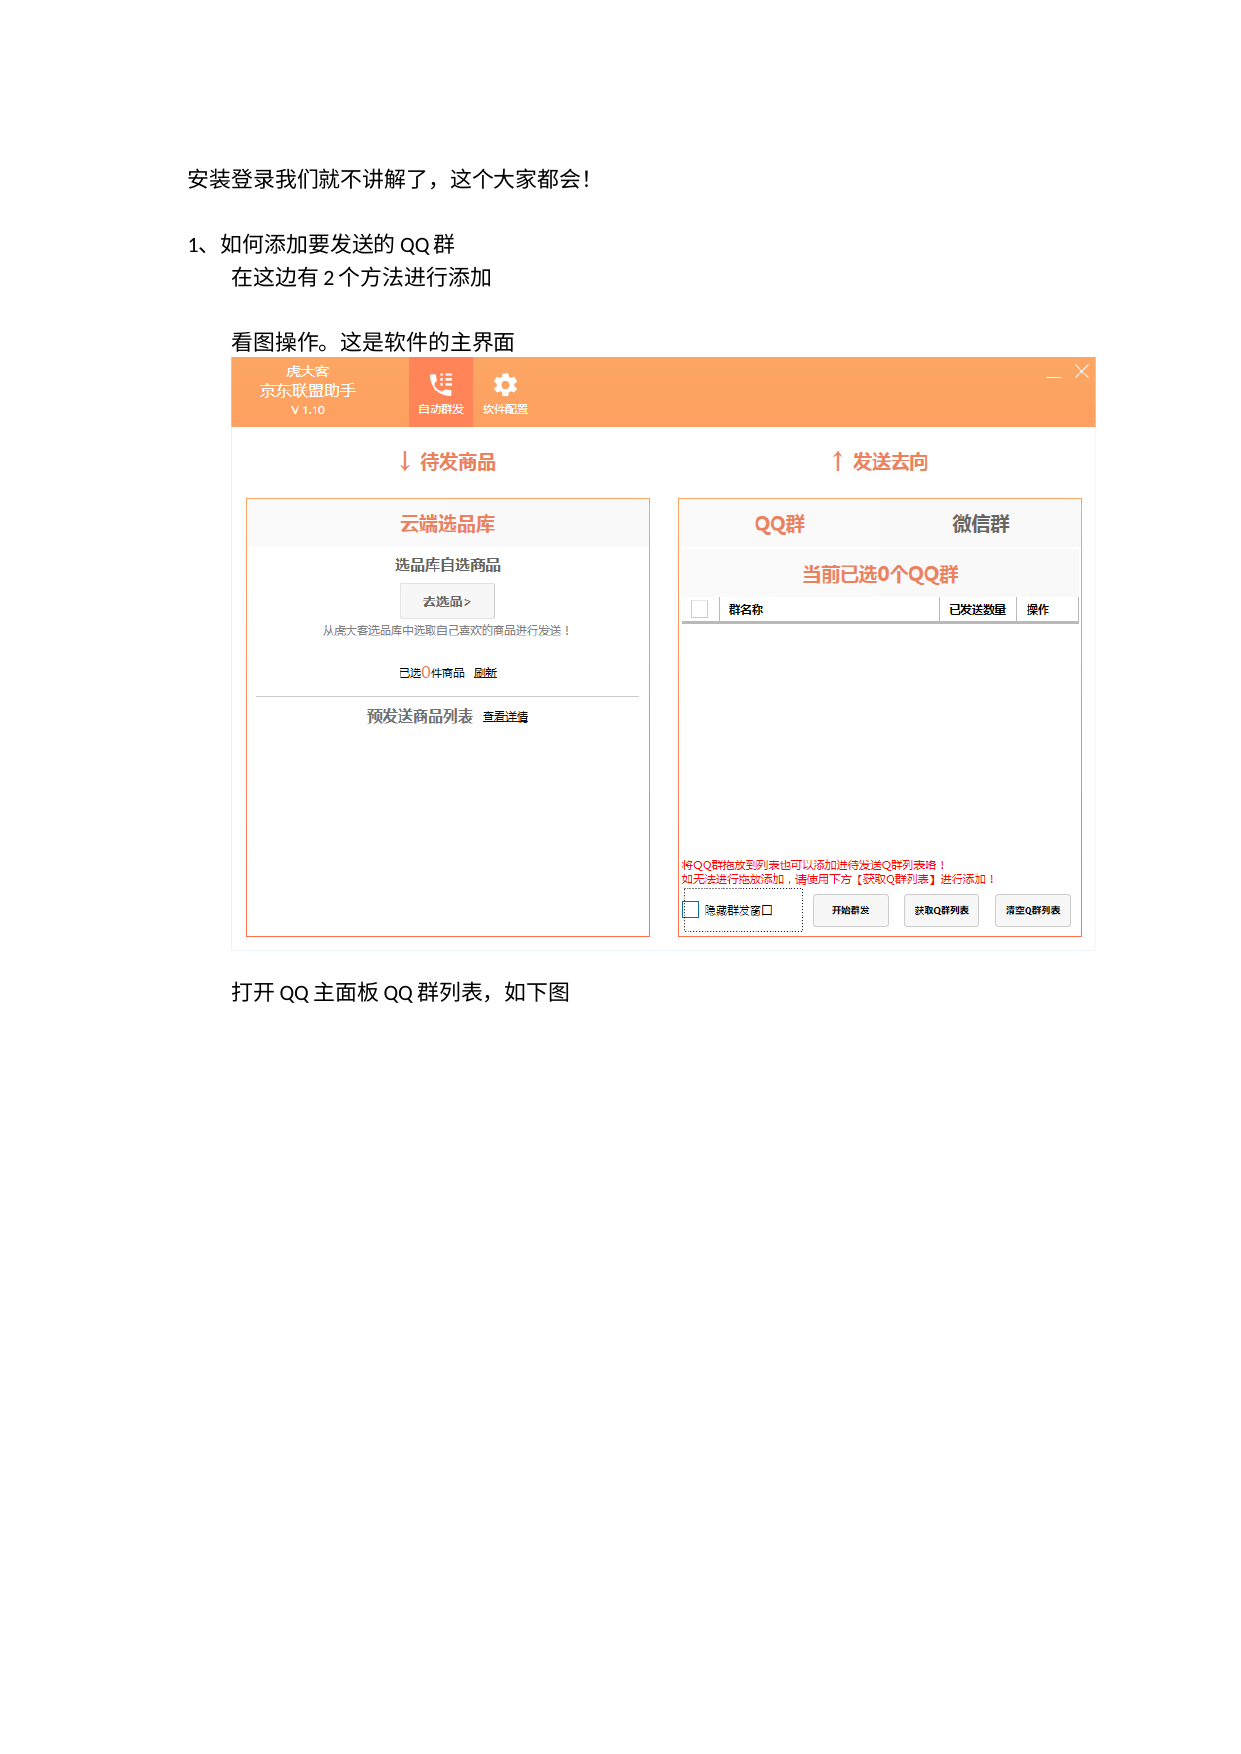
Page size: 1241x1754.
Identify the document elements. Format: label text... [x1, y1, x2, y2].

list 在这边有2个方法进行添加 [187, 259, 1053, 292]
list 看图操作。这是软件的主界面 [187, 324, 1053, 357]
list 如何添加要发送的QQ群 [187, 227, 1053, 259]
picture [231, 357, 1096, 951]
list 打开QQ主面板QQ群列表，如下图 [187, 974, 1053, 1007]
text 安装登录我们就不讲解了，这个大家都会！ [187, 162, 1053, 194]
